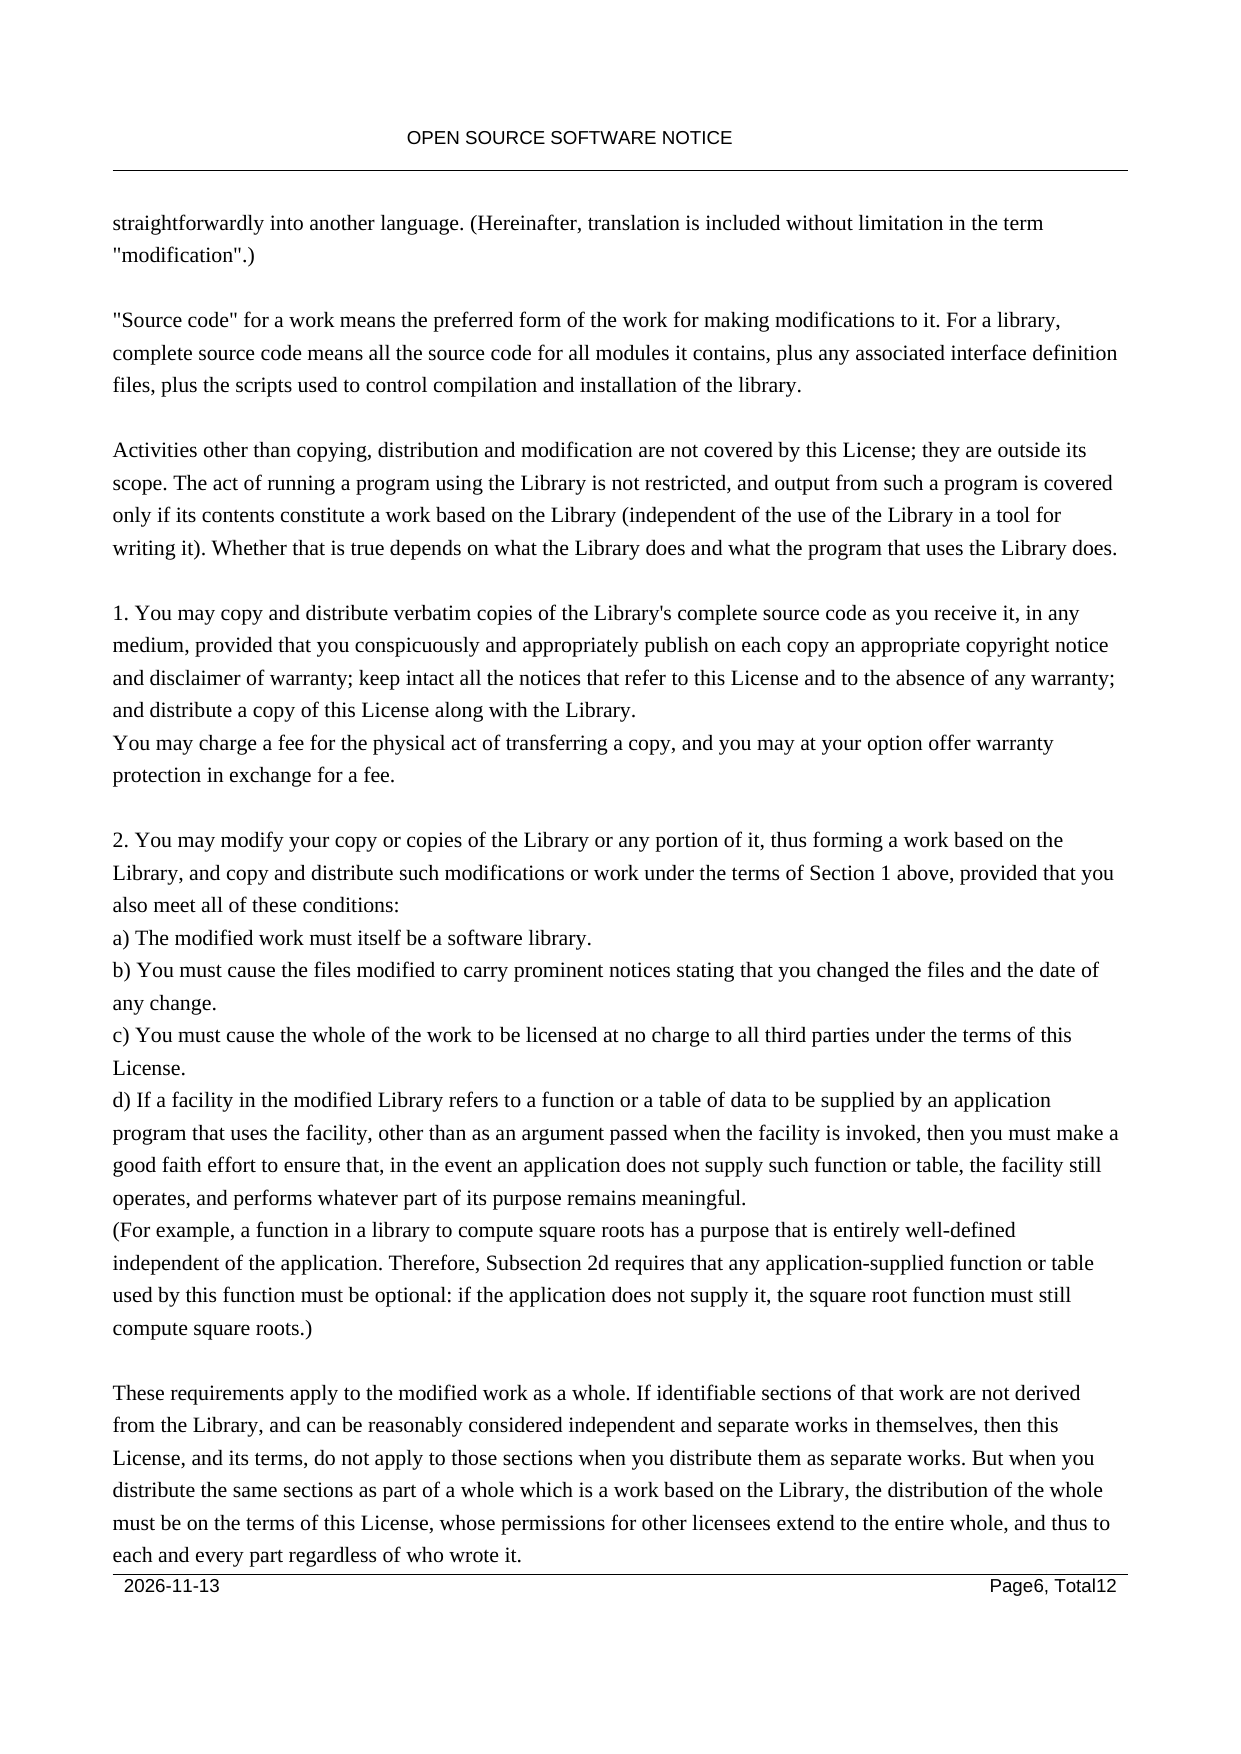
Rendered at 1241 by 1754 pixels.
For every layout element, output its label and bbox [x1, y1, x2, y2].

text [112, 206, 1128, 1571]
